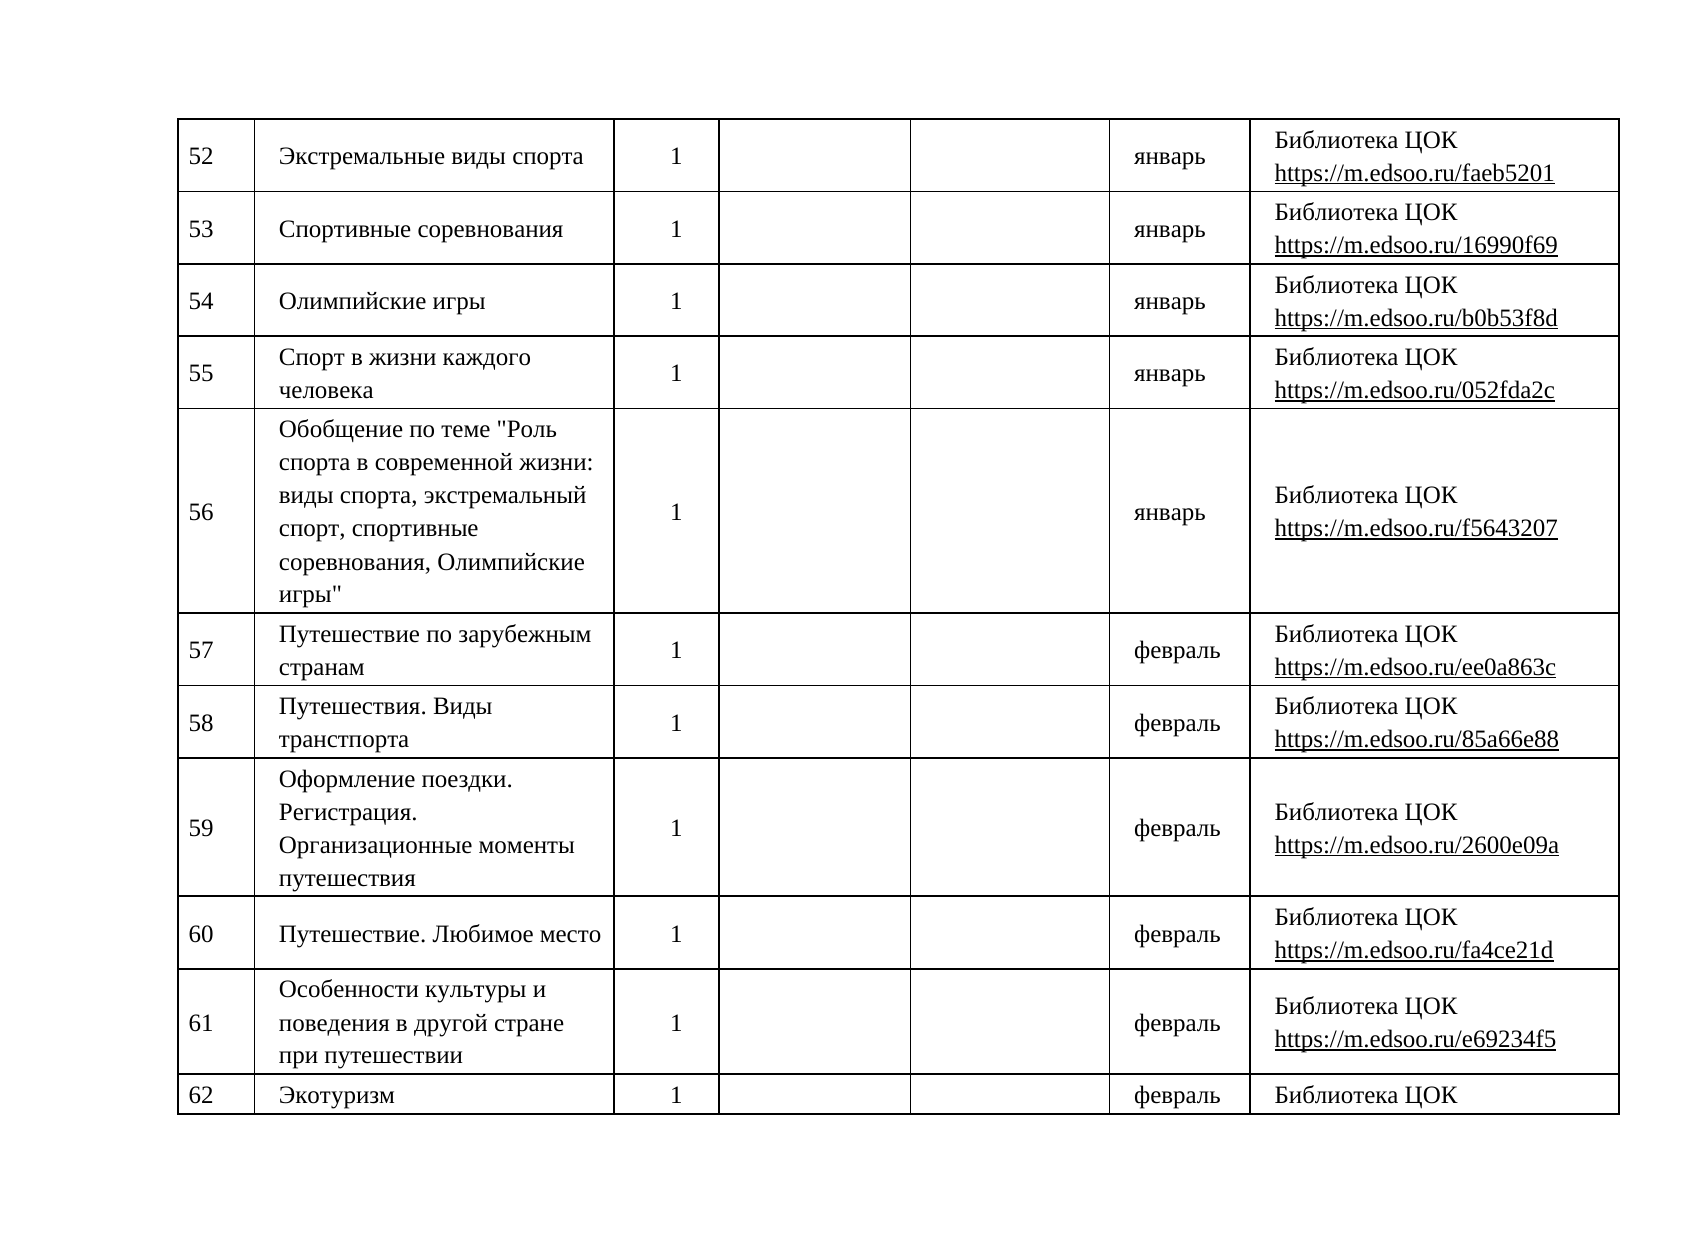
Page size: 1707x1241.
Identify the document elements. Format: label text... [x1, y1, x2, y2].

table_cell февраль [1110, 970, 1249, 1073]
table_cell 56 [179, 409, 254, 612]
table_cell [911, 337, 1109, 408]
table_cell [720, 759, 910, 895]
table_cell [720, 970, 910, 1073]
table_cell 1 [615, 897, 718, 968]
table_cell [720, 1075, 910, 1113]
table_cell 1 [615, 120, 718, 191]
table_cell [720, 409, 910, 612]
table_cell [911, 970, 1109, 1073]
table_cell Спорт в жизни каждого человека [255, 337, 613, 408]
table_cell январь [1110, 409, 1249, 612]
table_cell [911, 759, 1109, 895]
table_cell 1 [615, 192, 718, 263]
table_cell январь [1110, 337, 1249, 408]
table_cell [720, 192, 910, 263]
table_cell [1251, 1075, 1618, 1113]
table_cell [911, 192, 1109, 263]
table_cell 55 [179, 337, 254, 408]
table_cell Олимпийские игры [255, 265, 613, 335]
table_cell Библиотека ЦОК https://m.edsoo.ru/2600e09a [1251, 759, 1618, 895]
table_cell 61 [179, 970, 254, 1073]
table_cell 53 [179, 192, 254, 263]
table_cell январь [1110, 192, 1249, 263]
table_cell 59 [179, 759, 254, 895]
table_cell февраль [1110, 759, 1249, 895]
table_cell Спортивные соревнования [255, 192, 613, 263]
table_cell [911, 897, 1109, 968]
table_cell [911, 686, 1109, 757]
table_cell [720, 265, 910, 335]
table_cell 1 [615, 1075, 718, 1113]
table_cell Обобщение по теме "Роль спорта в современной жизни: виды спорта, экстремальный спорт, спортивные соревнования, Олимпийские игры" [255, 409, 613, 612]
table_cell 1 [615, 970, 718, 1073]
table_cell [720, 120, 910, 191]
table_cell 1 [615, 686, 718, 757]
table_cell 1 [615, 409, 718, 612]
table_cell Библиотека ЦОК https://m.edsoo.ru/b0b53f8d [1251, 265, 1618, 335]
table_cell Оформление поездки. Регистрация. Организационные моменты путешествия [255, 759, 613, 895]
table_cell 58 [179, 686, 254, 757]
table_cell [911, 265, 1109, 335]
table_cell [911, 409, 1109, 612]
table_cell январь [1110, 120, 1249, 191]
table_cell 62 [179, 1075, 254, 1113]
table_cell Экстремальные виды спорта [255, 120, 613, 191]
table_cell февраль [1110, 897, 1249, 968]
table_cell 1 [615, 337, 718, 408]
table_cell Экотуризм [255, 1075, 613, 1113]
table_cell январь [1110, 265, 1249, 335]
table_cell 1 [615, 265, 718, 335]
table_cell Библиотека ЦОК https://m.edsoo.ru/ee0a863c [1251, 614, 1618, 684]
table_cell Библиотека ЦОК https://m.edsoo.ru/f5643207 [1251, 409, 1618, 612]
table_cell Библиотека ЦОК https://m.edsoo.ru/16990f69 [1251, 192, 1618, 263]
table_cell Библиотека ЦОК https://m.edsoo.ru/e69234f5 [1251, 970, 1618, 1073]
table_cell [911, 614, 1109, 684]
table_cell [911, 120, 1109, 191]
table_cell февраль [1110, 686, 1249, 757]
table_cell Библиотека ЦОК https://m.edsoo.ru/faeb5201 [1251, 120, 1618, 191]
table_cell Библиотека ЦОК https://m.edsoo.ru/052fda2c [1251, 337, 1618, 408]
table_cell Путешествия. Виды транстпорта [255, 686, 613, 757]
table_cell 1 [615, 614, 718, 684]
table_cell 52 [179, 120, 254, 191]
table_cell [720, 686, 910, 757]
table_cell февраль [1110, 1075, 1249, 1113]
table_cell Библиотека ЦОК https://m.edsoo.ru/fa4ce21d [1251, 897, 1618, 968]
table_cell Путешествие. Любимое место [255, 897, 613, 968]
table_cell [720, 614, 910, 684]
table_cell 1 [615, 759, 718, 895]
table_cell 60 [179, 897, 254, 968]
table_cell Путешествие по зарубежным странам [255, 614, 613, 684]
table_cell [720, 897, 910, 968]
table_cell 54 [179, 265, 254, 335]
table_cell Библиотека ЦОК https://m.edsoo.ru/85a66e88 [1251, 686, 1618, 757]
table_cell 57 [179, 614, 254, 684]
table_cell Особенности культуры и поведения в другой стране при путешествии [255, 970, 613, 1073]
table_cell [911, 1075, 1109, 1113]
table_cell февраль [1110, 614, 1249, 684]
table_cell [720, 337, 910, 408]
